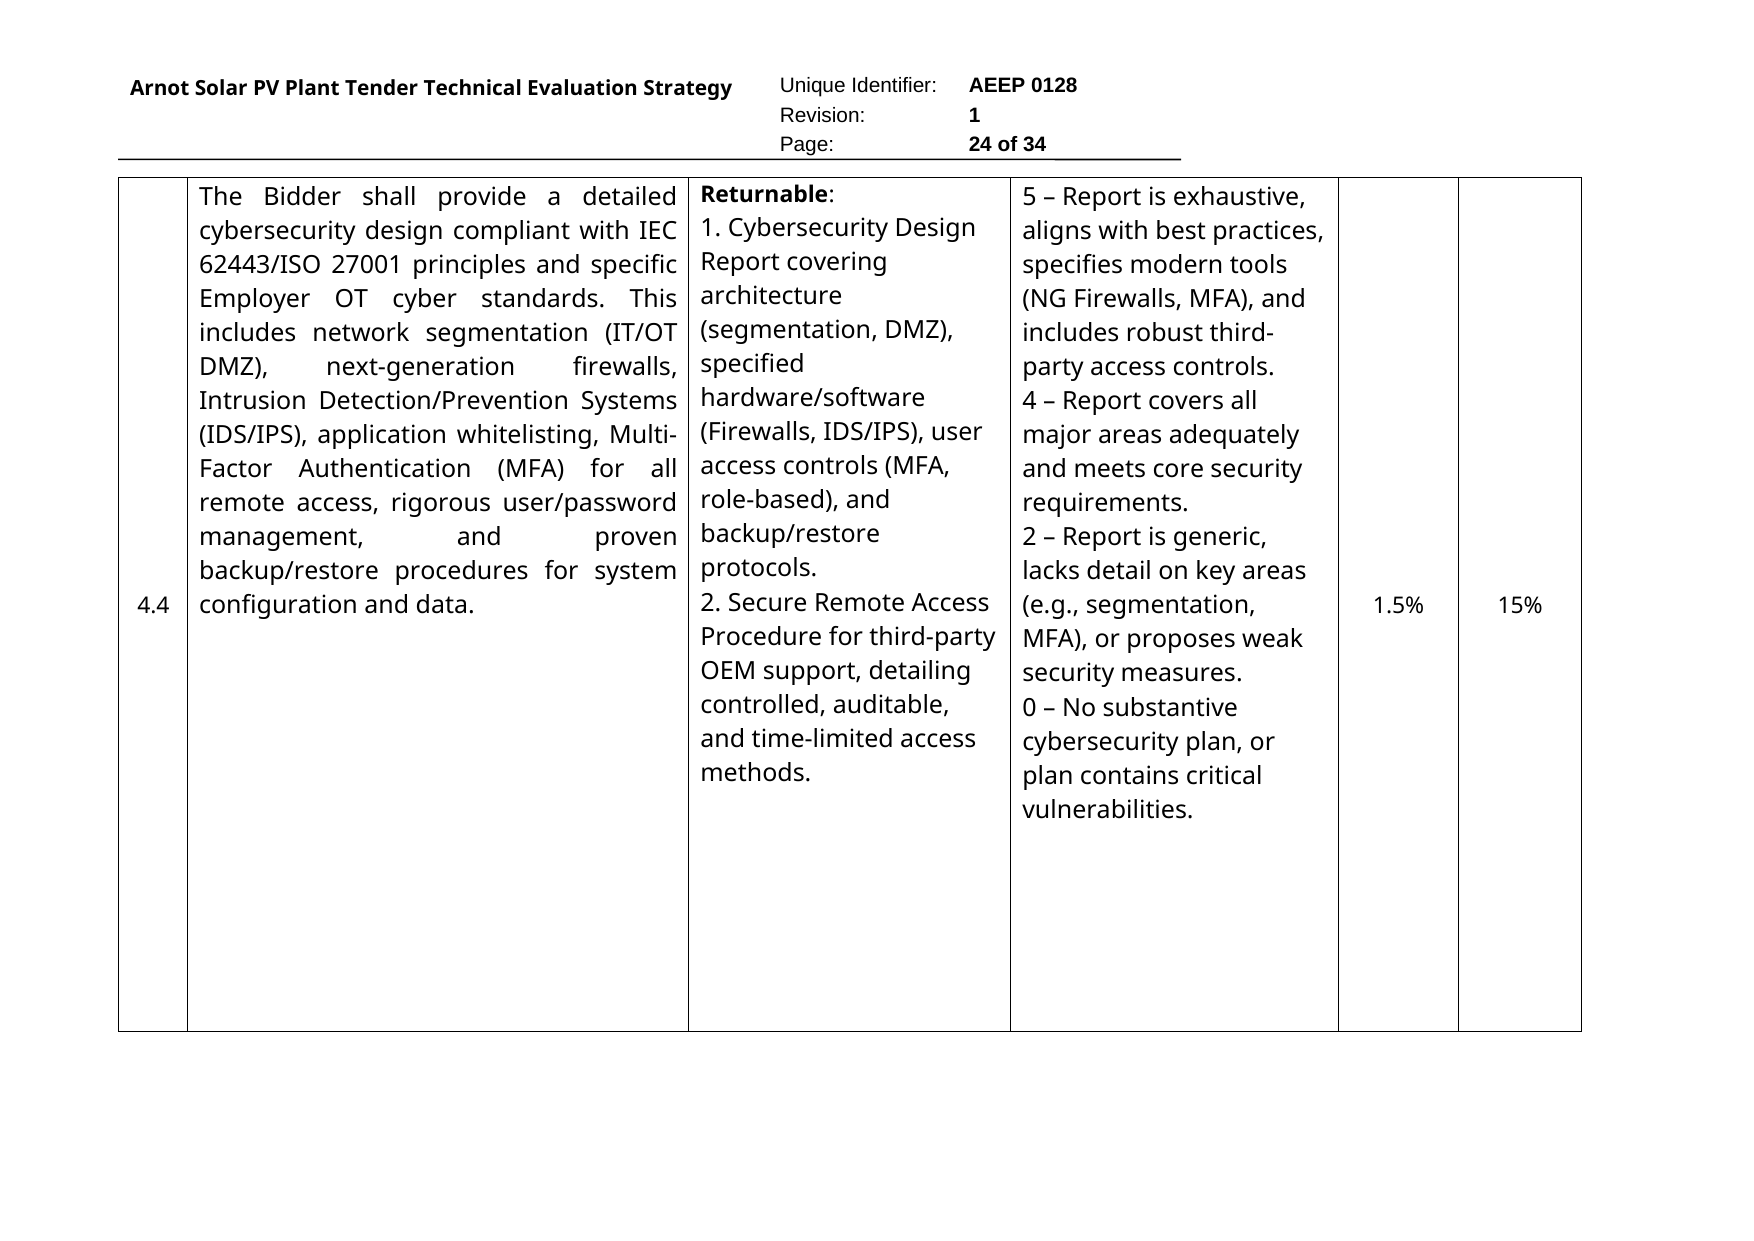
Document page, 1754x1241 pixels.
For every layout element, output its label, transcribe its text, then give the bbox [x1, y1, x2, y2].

table_cell 5 – Report is exhaustive, aligns with best practices, specifies modern tools (NG Firewalls, MFA), and includes robust third-party access controls. 4 – Report covers all major areas adequately and meets core security requirements. 2 – Report is generic, lacks detail on key areas (e.g., segmentation, MFA), or proposes weak security measures. 0 – No substantive cybersecurity plan, or plan contains critical vulnerabilities. [1011, 178, 1338, 1031]
table_cell The Bidder shall provide a detailed cybersecurity design compliant with IEC 62443/ISO 27001 principles and specific Employer OT cyber standards. This includes network segmentation (IT/OT DMZ), next-generation firewalls, Intrusion Detection/Prevention Systems (IDS/IPS), application whitelisting, Multi-Factor Authentication (MFA) for all remote access, rigorous user/password management, and proven backup/restore procedures for system configuration and data. [188, 178, 688, 1031]
table_cell Returnable: 1. Cybersecurity Design Report covering architecture (segmentation, DMZ), specified hardware/software (Firewalls, IDS/IPS), user access controls (MFA, role-based), and backup/restore protocols. 2. Secure Remote Access Procedure for third-party OEM support, detailing controlled, auditable, and time-limited access methods. [689, 178, 1010, 1031]
table_cell 15% [1459, 178, 1581, 1031]
table_cell 1.5% [1339, 178, 1458, 1031]
table_cell 4.4 [119, 178, 187, 1031]
